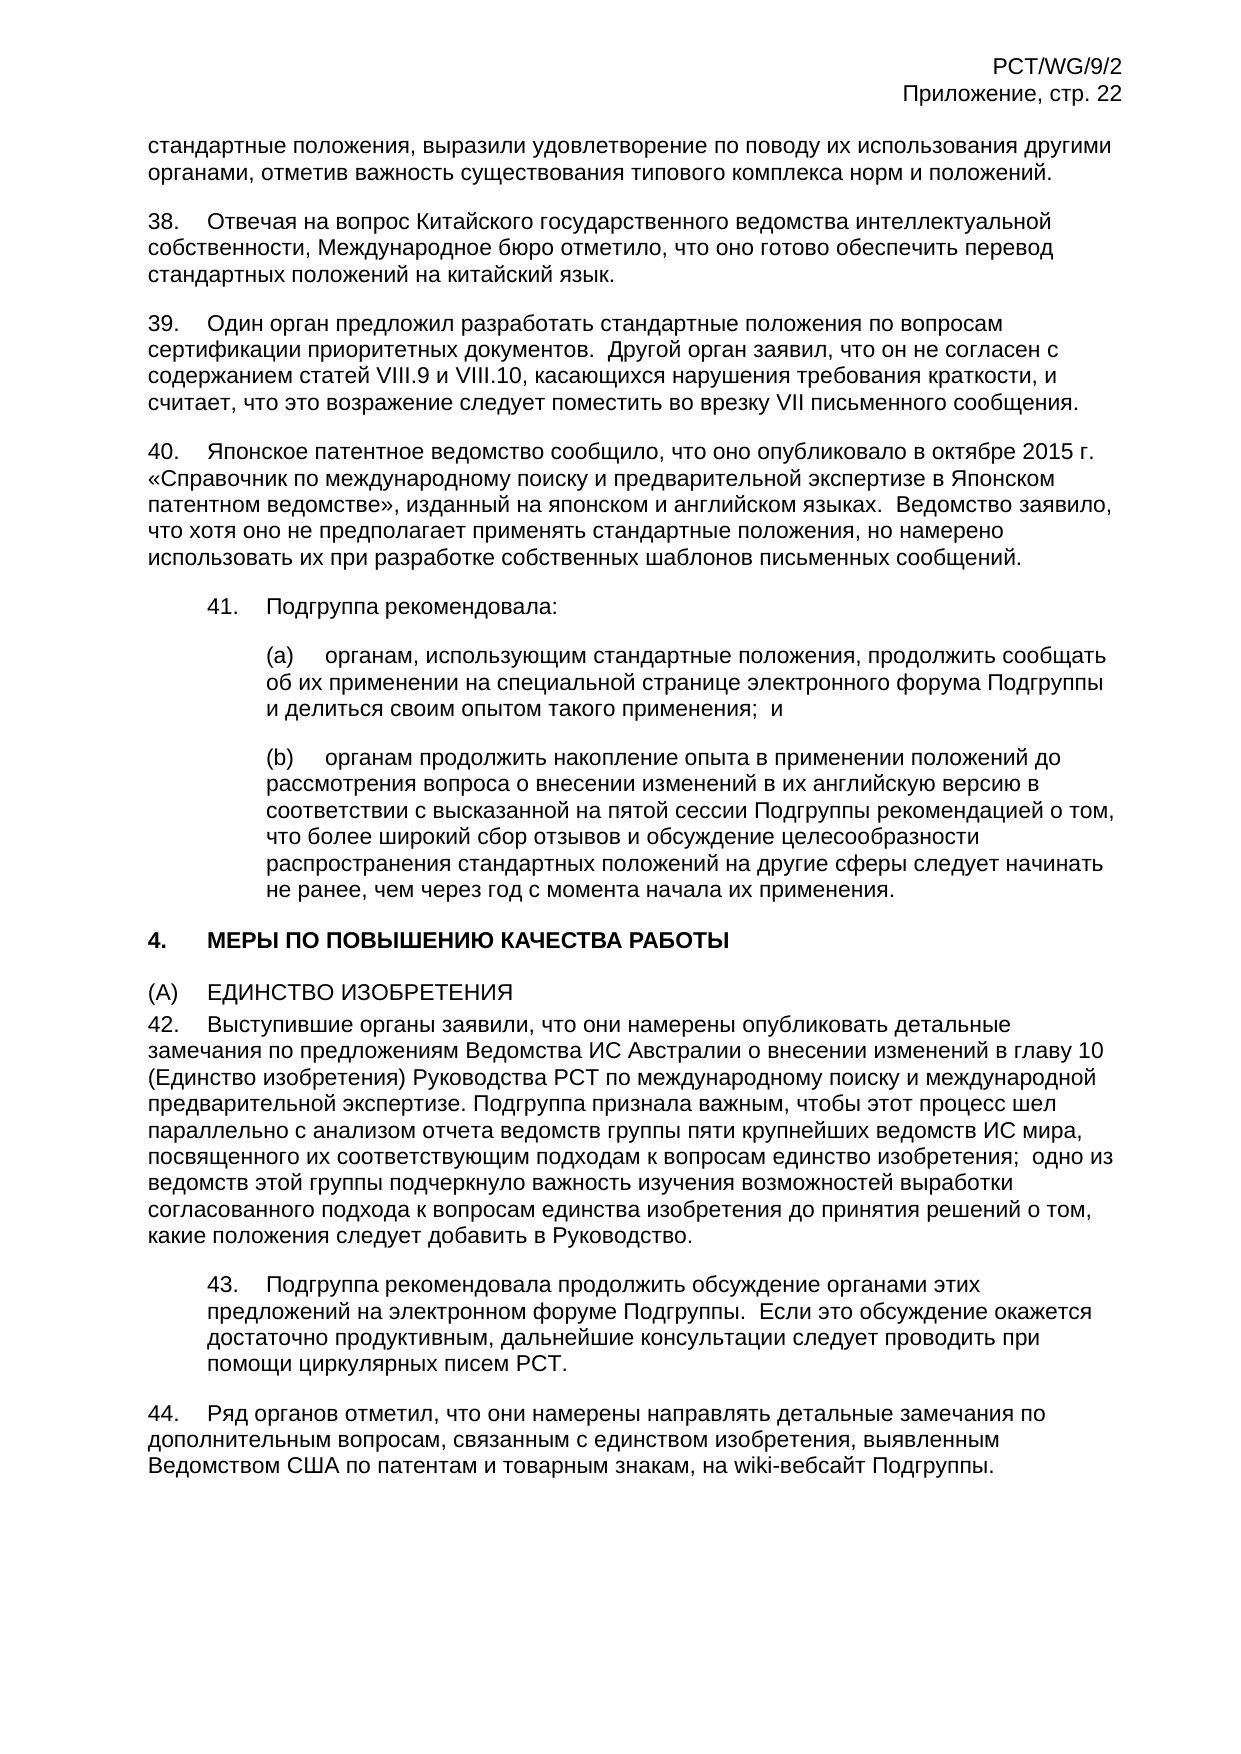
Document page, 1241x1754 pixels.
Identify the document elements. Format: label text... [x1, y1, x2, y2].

subtitle (a) единство изобретения [148, 978, 1122, 1005]
list Ряд органов отметил, что они намерены направлять детальные замечания по дополнительным вопросам, связанным с единством изобретения, выявленным Ведомством США по патентам и товарным знакам, на wiki-вебсайт Подгруппы. [148, 1399, 1122, 1479]
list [148, 132, 1122, 185]
subtitle 4. МЕРЫ ПО ПОВЫШЕНИЮ КАЧЕСТВА работы [148, 927, 1122, 953]
list Один орган предложил разработать стандартные положения по вопросам сертификации приоритетных документов. Другой орган заявил, что он не согласен с содержанием статей VIII.9 и VIII.10, касающихся нарушения требования краткости, и считает, что это возражение следует поместить во врезку VII письменного сообщения. [148, 310, 1122, 415]
list Выступившие органы заявили, что они намерены опубликовать детальные замечания по предложениям Ведомства ИС Австралии о внесении изменений в главу 10 (Единство изобретения) Руководства РСТ по международному поиску и международной предварительной экспертизе. Подгруппа признала важным, чтобы этот процесс шел параллельно с анализом отчета ведомств группы пяти крупнейших ведомств ИС мира, посвященного их соответствующим подходам к вопросам единство изобретения; одно из ведомств этой группы подчеркнуло важность изучения возможностей выработки согласованного подхода к вопросам единства изобретения до принятия решений о том, какие положения следует добавить в Руководство. [148, 1011, 1122, 1248]
list Японское патентное ведомство сообщило, что оно опубликовало в октябре 2015 г. «Справочник по международному поиску и предварительной экспертизе в Японском патентном ведомстве», изданный на японском и английском языках. Ведомство заявило, что хотя оно не предполагает применять стандартные положения, но намерено использовать их при разработке собственных шаблонов письменных сообщений. [148, 438, 1122, 570]
list Отвечая на вопрос Китайского государственного ведомства интеллектуальной собственности, Международное бюро отметило, что оно готово обеспечить перевод стандартных положений на китайский язык. [148, 208, 1122, 287]
list органам продолжить накопление опыта в применении положений до рассмотрения вопроса о внесении изменений в их английскую версию в соответствии с высказанной на пятой сессии Подгруппы рекомендацией о том, что более широкий сбор отзывов и обсуждение целесообразности распространения стандартных положений на другие сферы следует начинать не ранее, чем через год с момента начала их применения. [266, 744, 1122, 902]
list органам, использующим стандартные положения, продолжить сообщать об их применении на специальной странице электронного форума Подгруппы и делиться своим опытом такого применения; и [266, 642, 1122, 721]
list Подгруппа рекомендовала: [207, 593, 1122, 619]
list Подгруппа рекомендовала продолжить обсуждение органами этих предложений на электронном форуме Подгруппы. Если это обсуждение окажется достаточно продуктивным, дальнейшие консультации следует проводить при помощи циркулярных писем PCT. [207, 1271, 1122, 1377]
